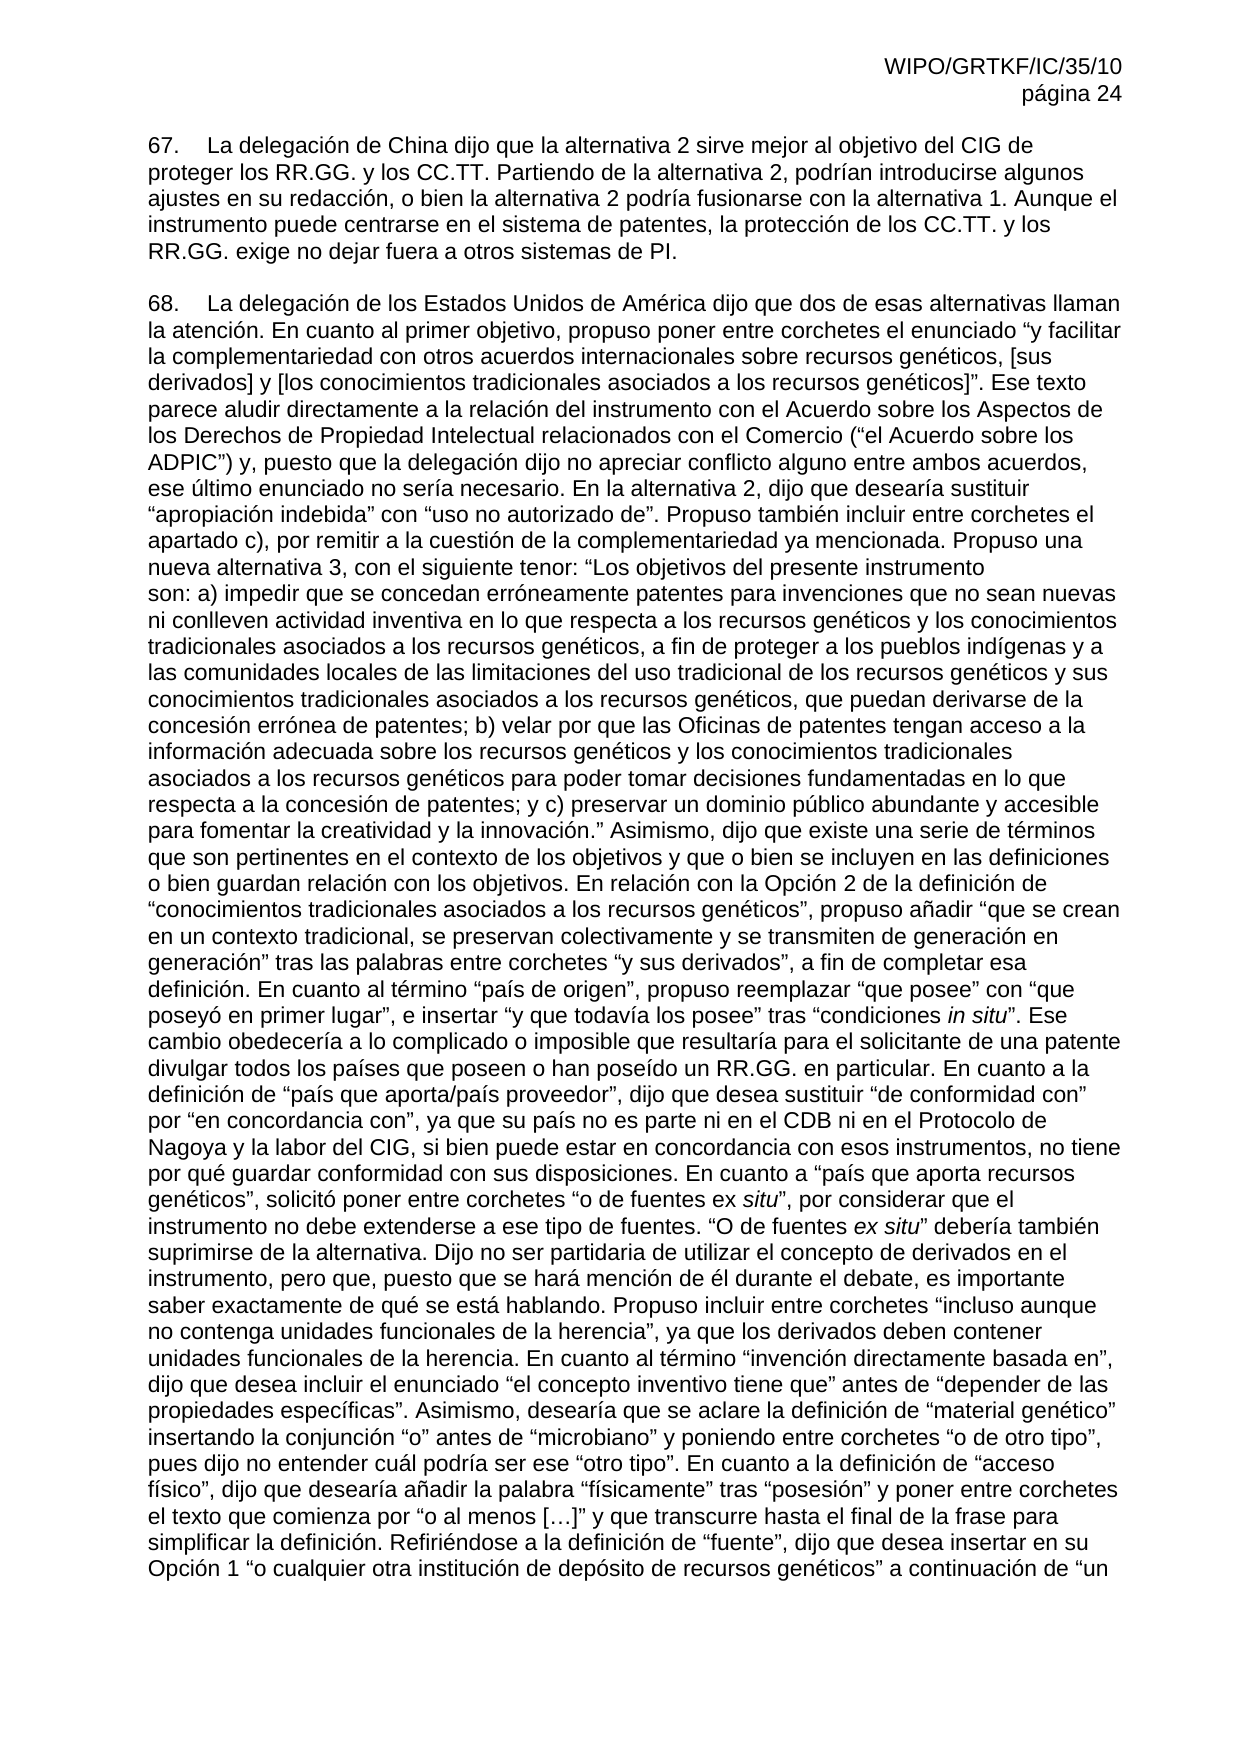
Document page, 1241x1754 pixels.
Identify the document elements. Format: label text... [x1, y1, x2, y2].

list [148, 290, 1122, 1582]
list La delegación de China dijo que la alternativa 2 sirve mejor al objetivo del CIG de proteger los RR.GG. y los CC.TT. Partiendo de la alternativa 2, podrían introducirse algunos ajustes en su redacción, o bien la alternativa 2 podría fusionarse con la alternativa 1. Aunque el instrumento puede centrarse en el sistema de patentes, la protección de los CC.TT. y los RR.GG. exige no dejar fuera a otros sistemas de PI. [148, 132, 1122, 264]
